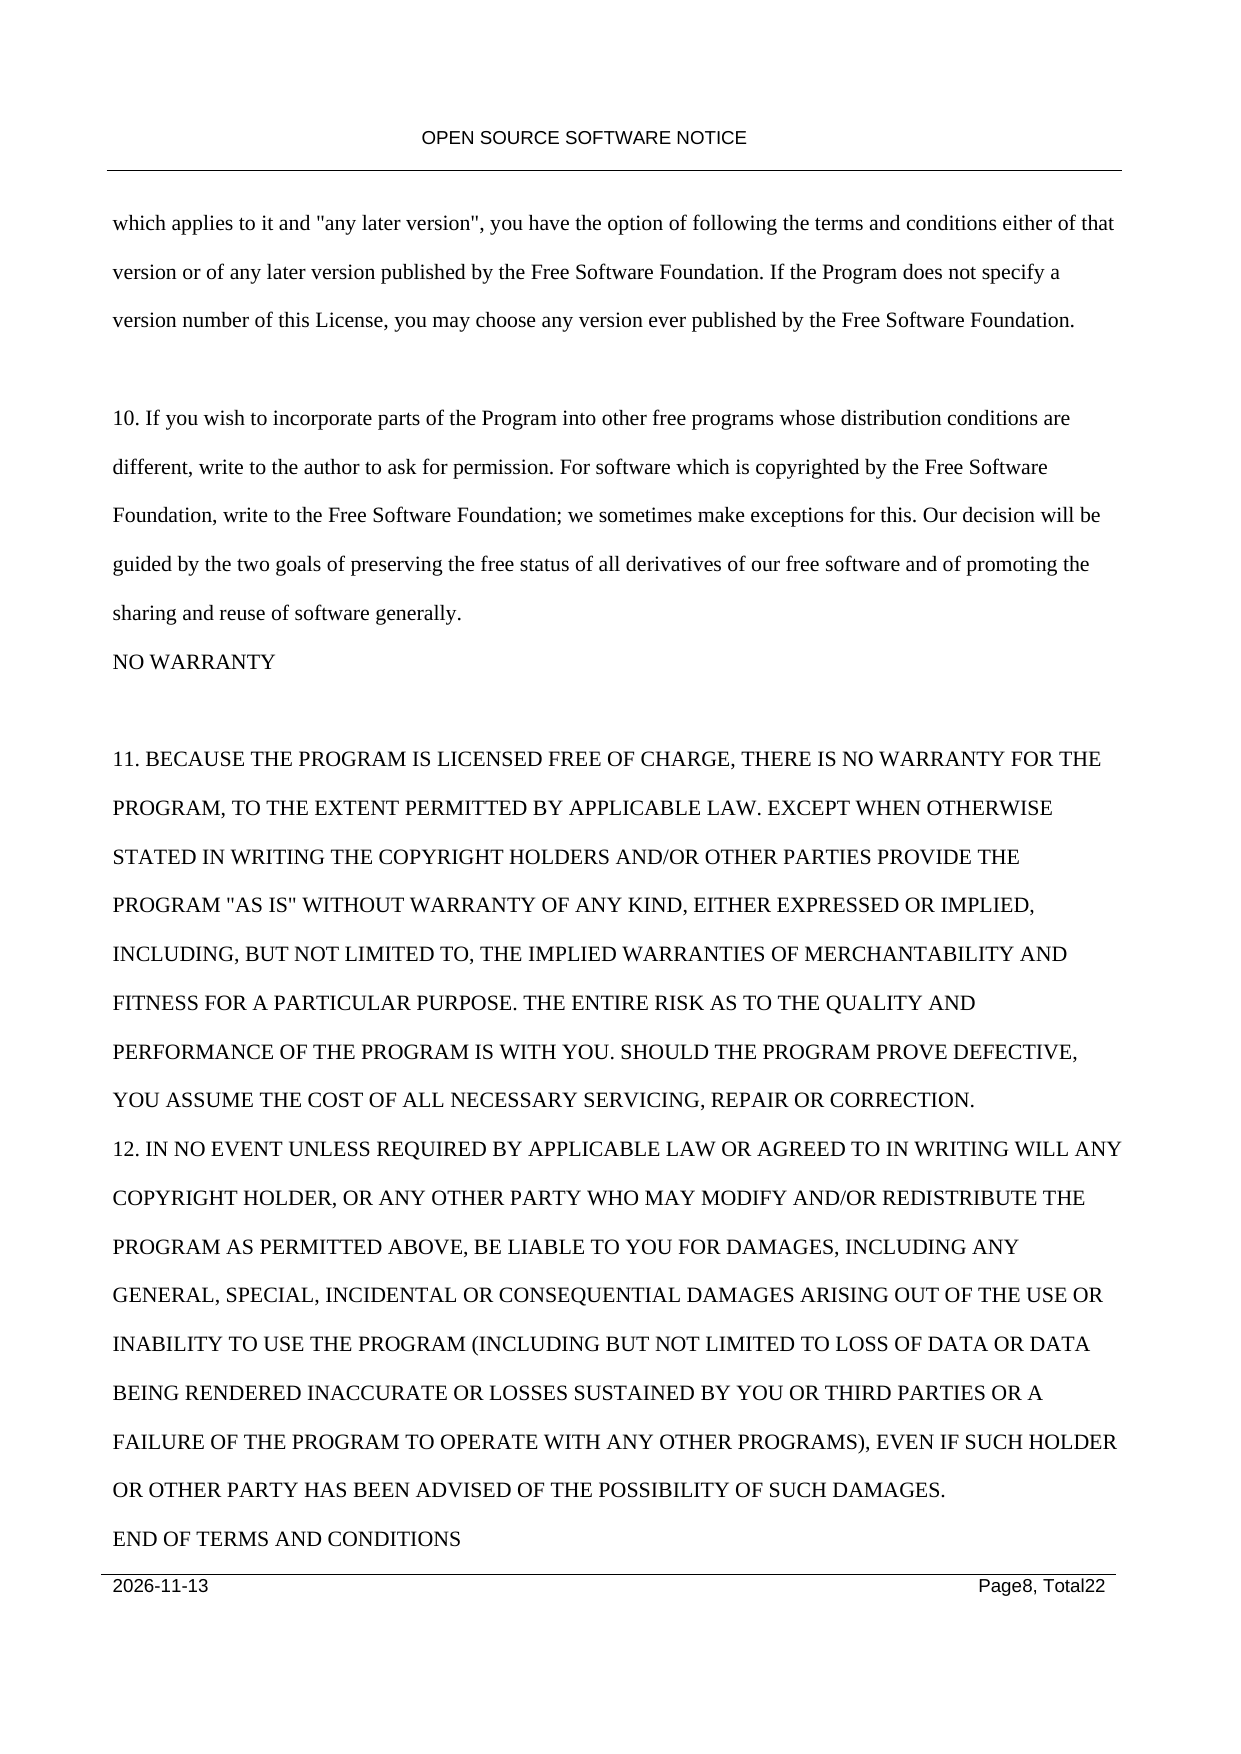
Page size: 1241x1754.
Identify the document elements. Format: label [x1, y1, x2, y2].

text [112, 206, 1128, 1555]
